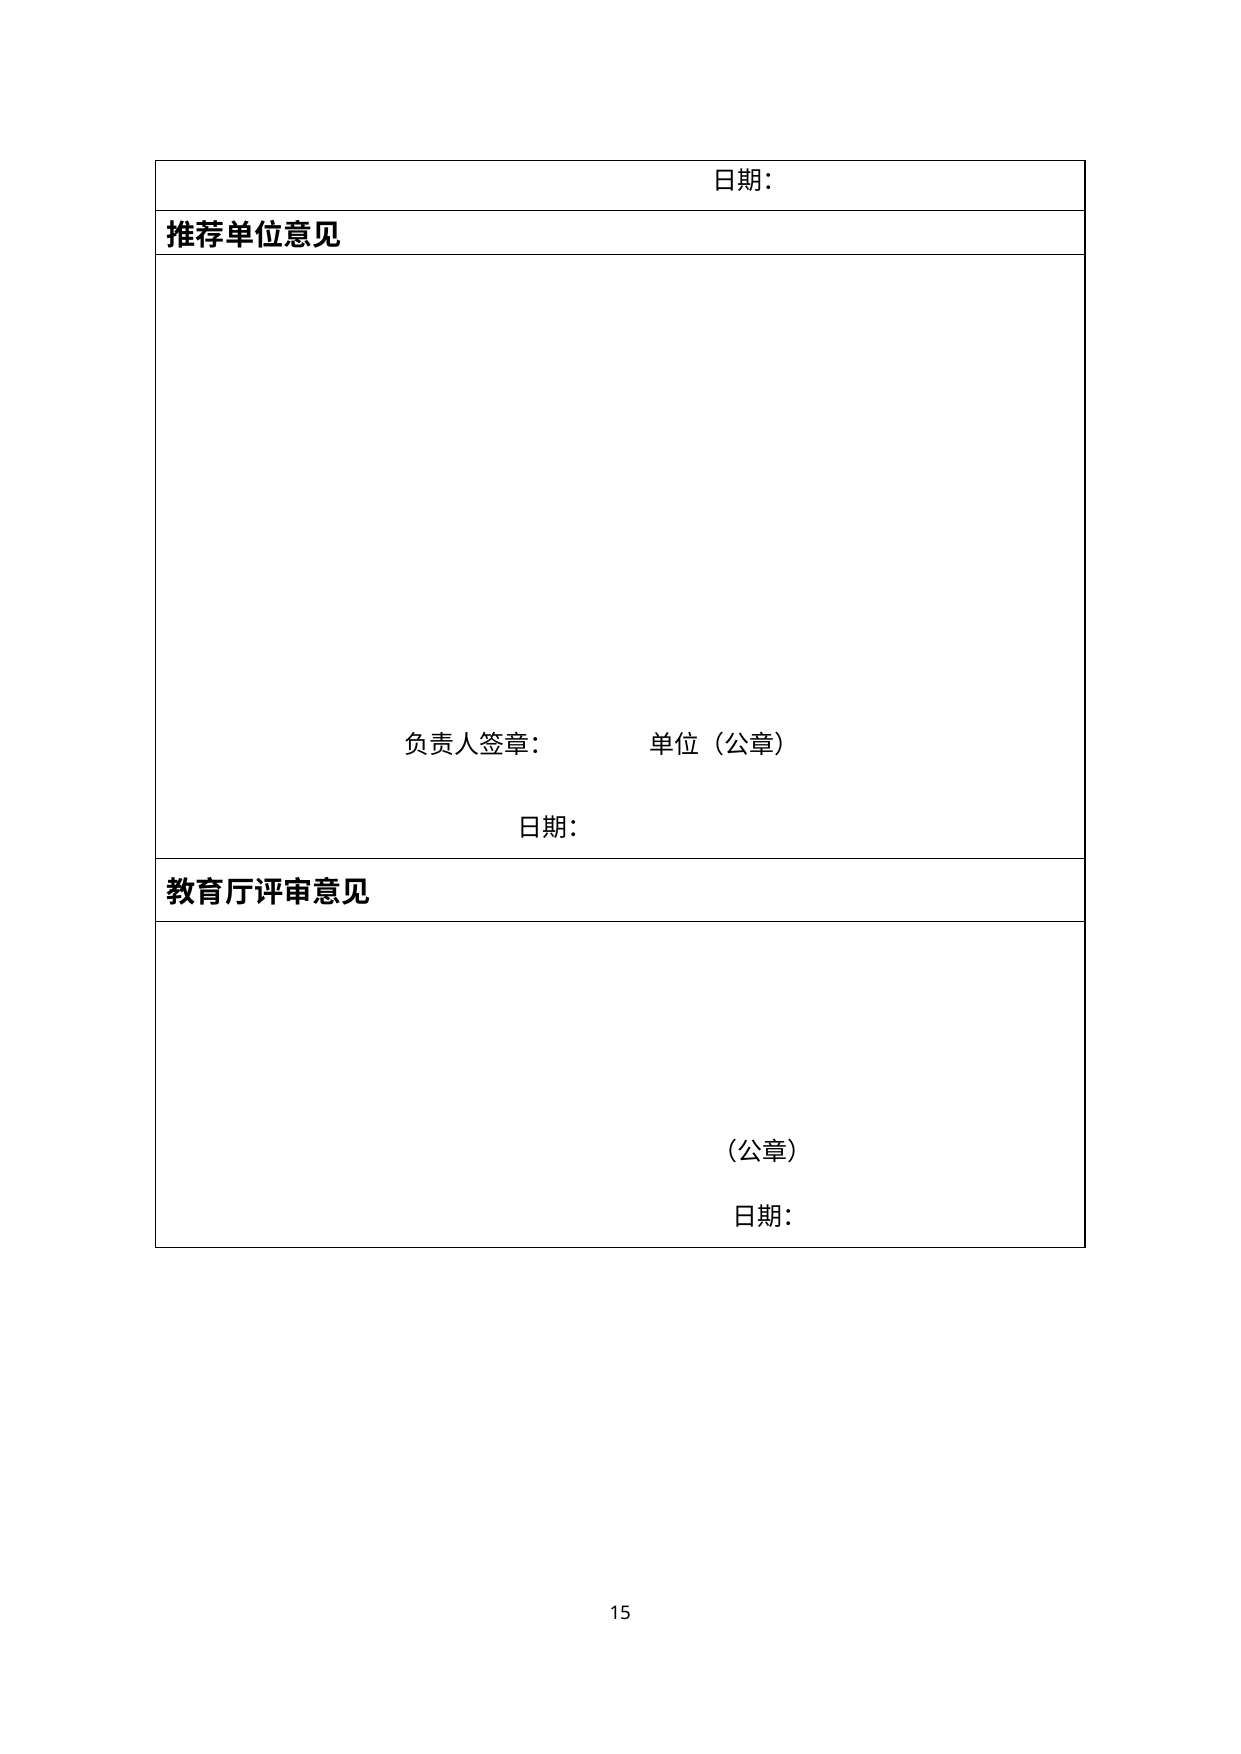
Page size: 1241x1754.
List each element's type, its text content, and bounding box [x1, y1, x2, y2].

table_cell 主任签名： （公章） 日期： [156, 161, 1084, 209]
table_cell 教育厅评审意见 [156, 859, 1084, 921]
table_cell 负责人签章： 单位（公章） 日期： [156, 255, 1084, 858]
table_cell 推荐单位意见 [156, 211, 1084, 254]
table_cell （公章） 日期： [156, 922, 1084, 1247]
